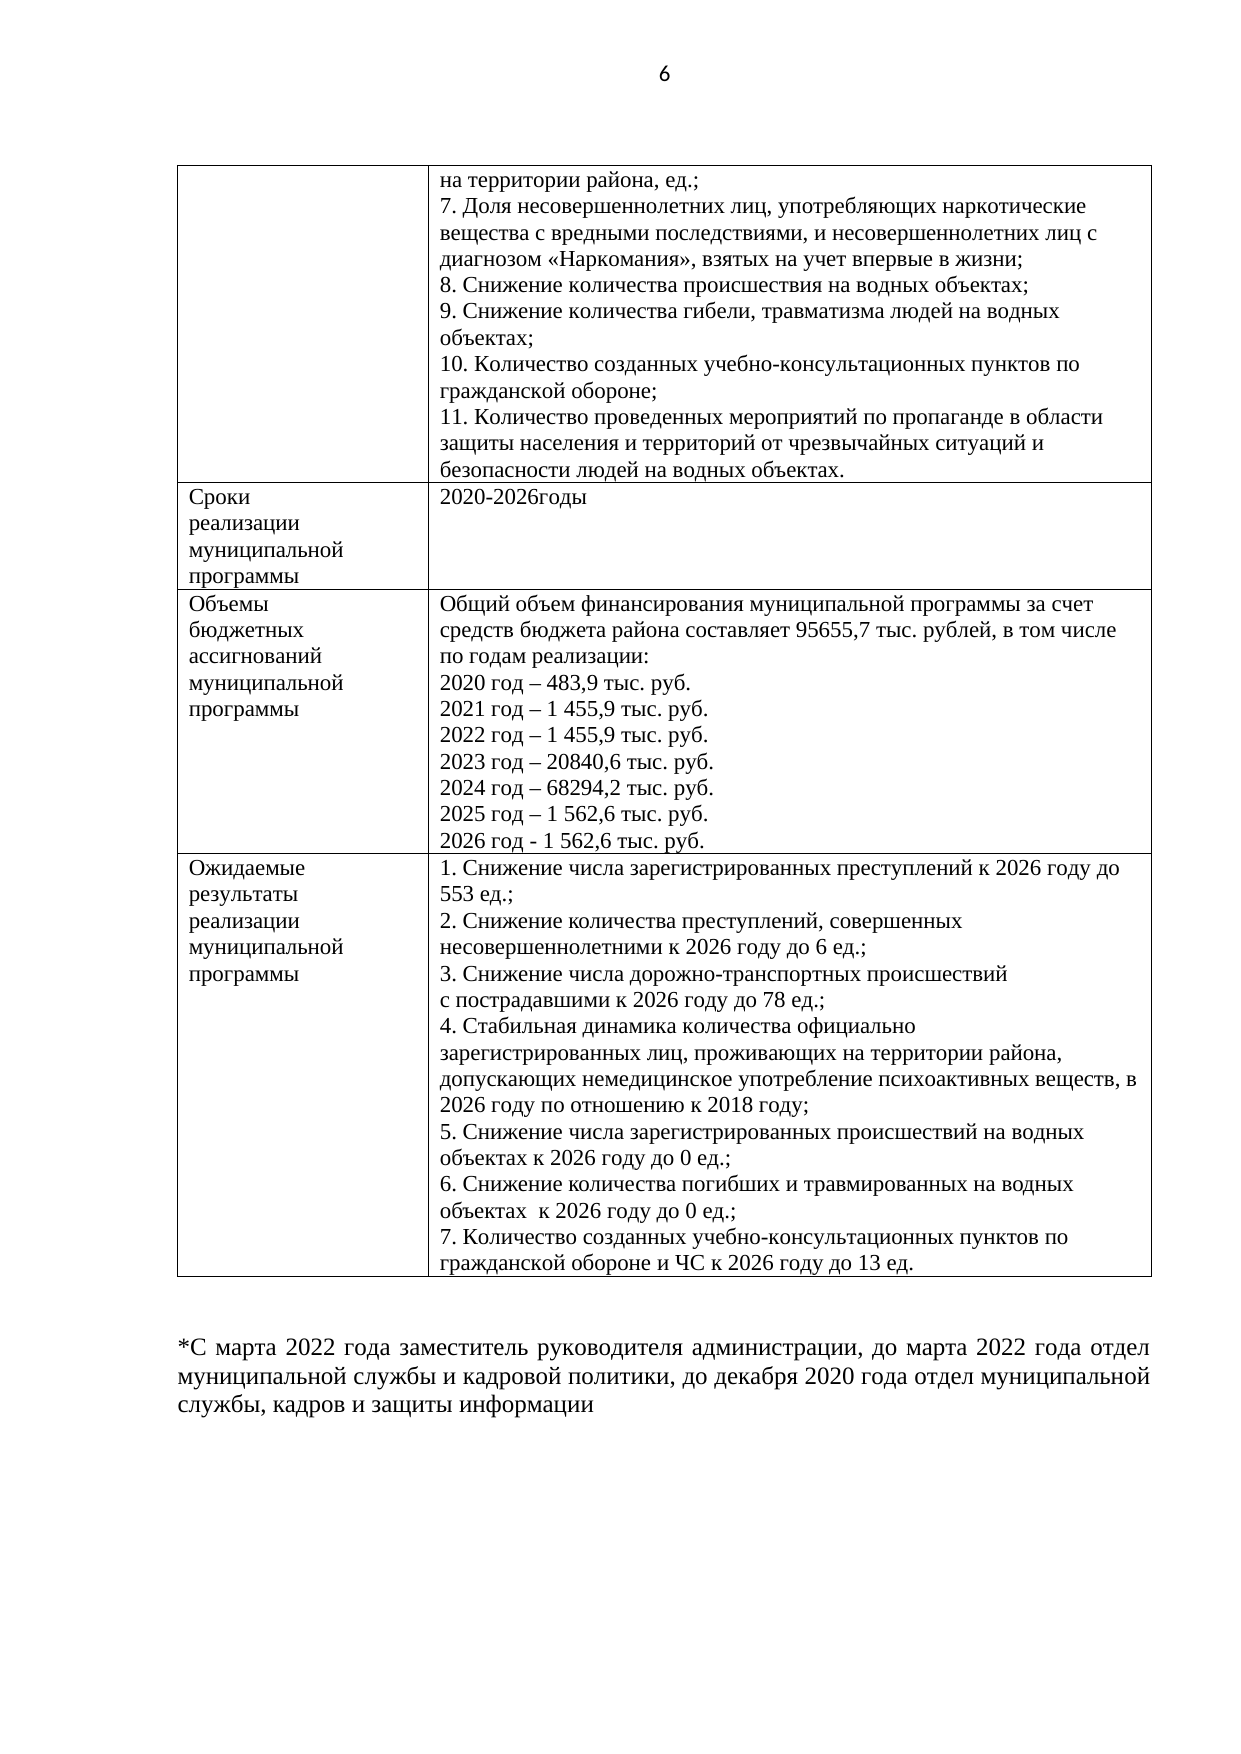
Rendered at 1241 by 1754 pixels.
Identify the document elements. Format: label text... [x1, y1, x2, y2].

table_cell Сроки реализации муниципальной программы [178, 483, 428, 588]
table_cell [429, 166, 1151, 482]
table_cell Общий объем финансирования муниципальной программы за счет средств бюджета района составляет 95655,7 тыс. рублей, в том числе по годам реализации: 2020 год – 483,9 тыс. руб. 2021 год – 1 455,9 тыс. руб. 2022 год – 1 455,9 тыс. руб. 2023 год – 20840,6 тыс. руб. 2024 год – 68294,2 тыс. руб. 2025 год – 1 562,6 тыс. руб. 2026 год - 1 562,6 тыс. руб. [429, 590, 1151, 853]
table_cell Объемы бюджетных ассигнований муниципальной программы [178, 590, 428, 853]
table_cell 1. Снижение числа зарегистрированных преступлений к 2026 году до 553 ед.; 2. Снижение количества преступлений, совершенных несовершеннолетними к 2026 году до 6 ед.; 3. Снижение числа дорожно-транспортных происшествий с пострадавшими к 2026 году до 78 ед.; 4. Стабильная динамика количества официально зарегистрированных лиц, проживающих на территории района, допускающих немедицинское употребление психоактивных веществ, в 2026 году по отношению к 2018 году; 5. Снижение числа зарегистрированных происшествий на водных объектах к 2026 году до 0 ед.; 6. Снижение количества погибших и травмированных на водных объектах к 2026 году до 0 ед.; 7. Количество созданных учебно-консультационных пунктов по гражданской обороне и ЧС к 2026 году до 13 ед. [429, 854, 1151, 1276]
table_cell 2020-2026годы [429, 483, 1151, 588]
table_cell Ожидаемые результаты реализации муниципальной программы [178, 854, 428, 1276]
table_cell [178, 166, 428, 482]
text *С марта 2022 года заместитель руководителя администрации, до марта 2022 года отдел муниципальной службы и кадровой политики, до декабря 2020 года отдел муниципальной службы, кадров и защиты информации [177, 1332, 1152, 1418]
